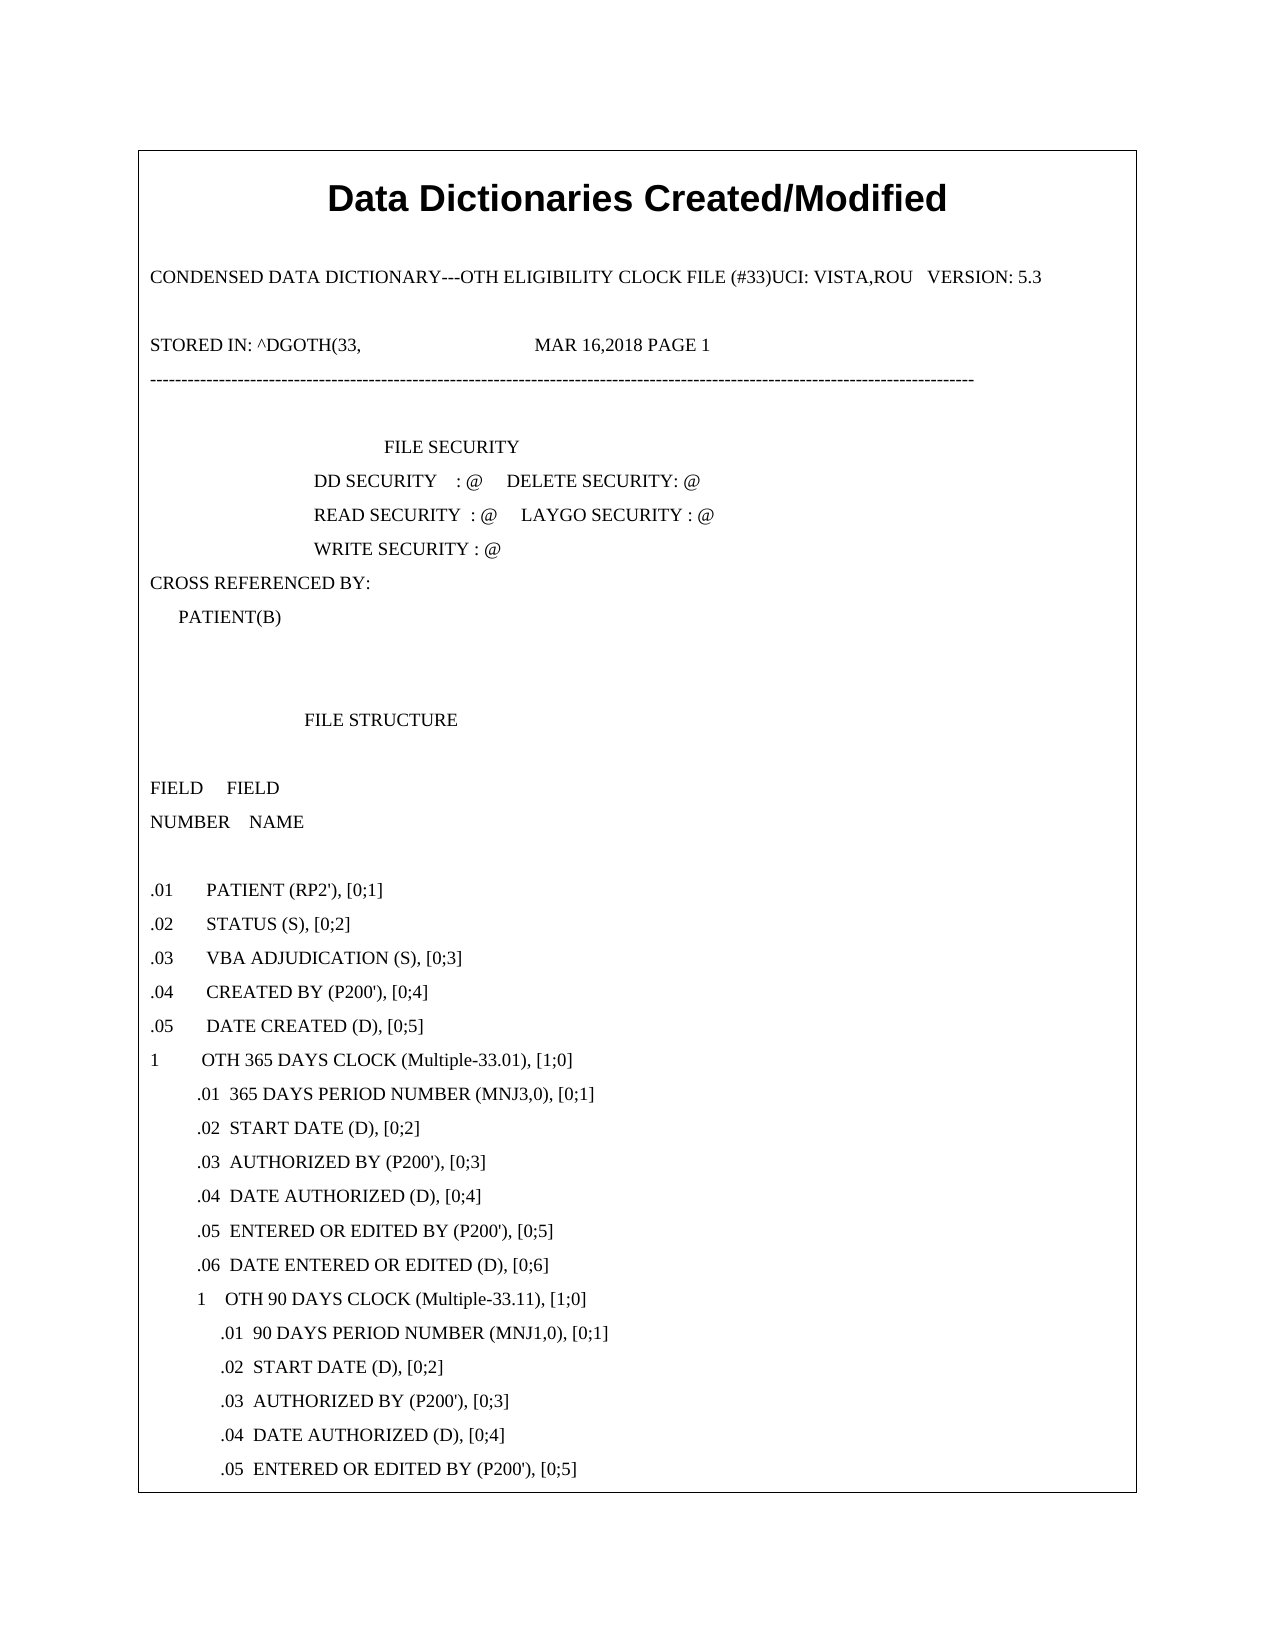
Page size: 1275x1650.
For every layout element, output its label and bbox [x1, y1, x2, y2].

table_header [139, 151, 1136, 1492]
